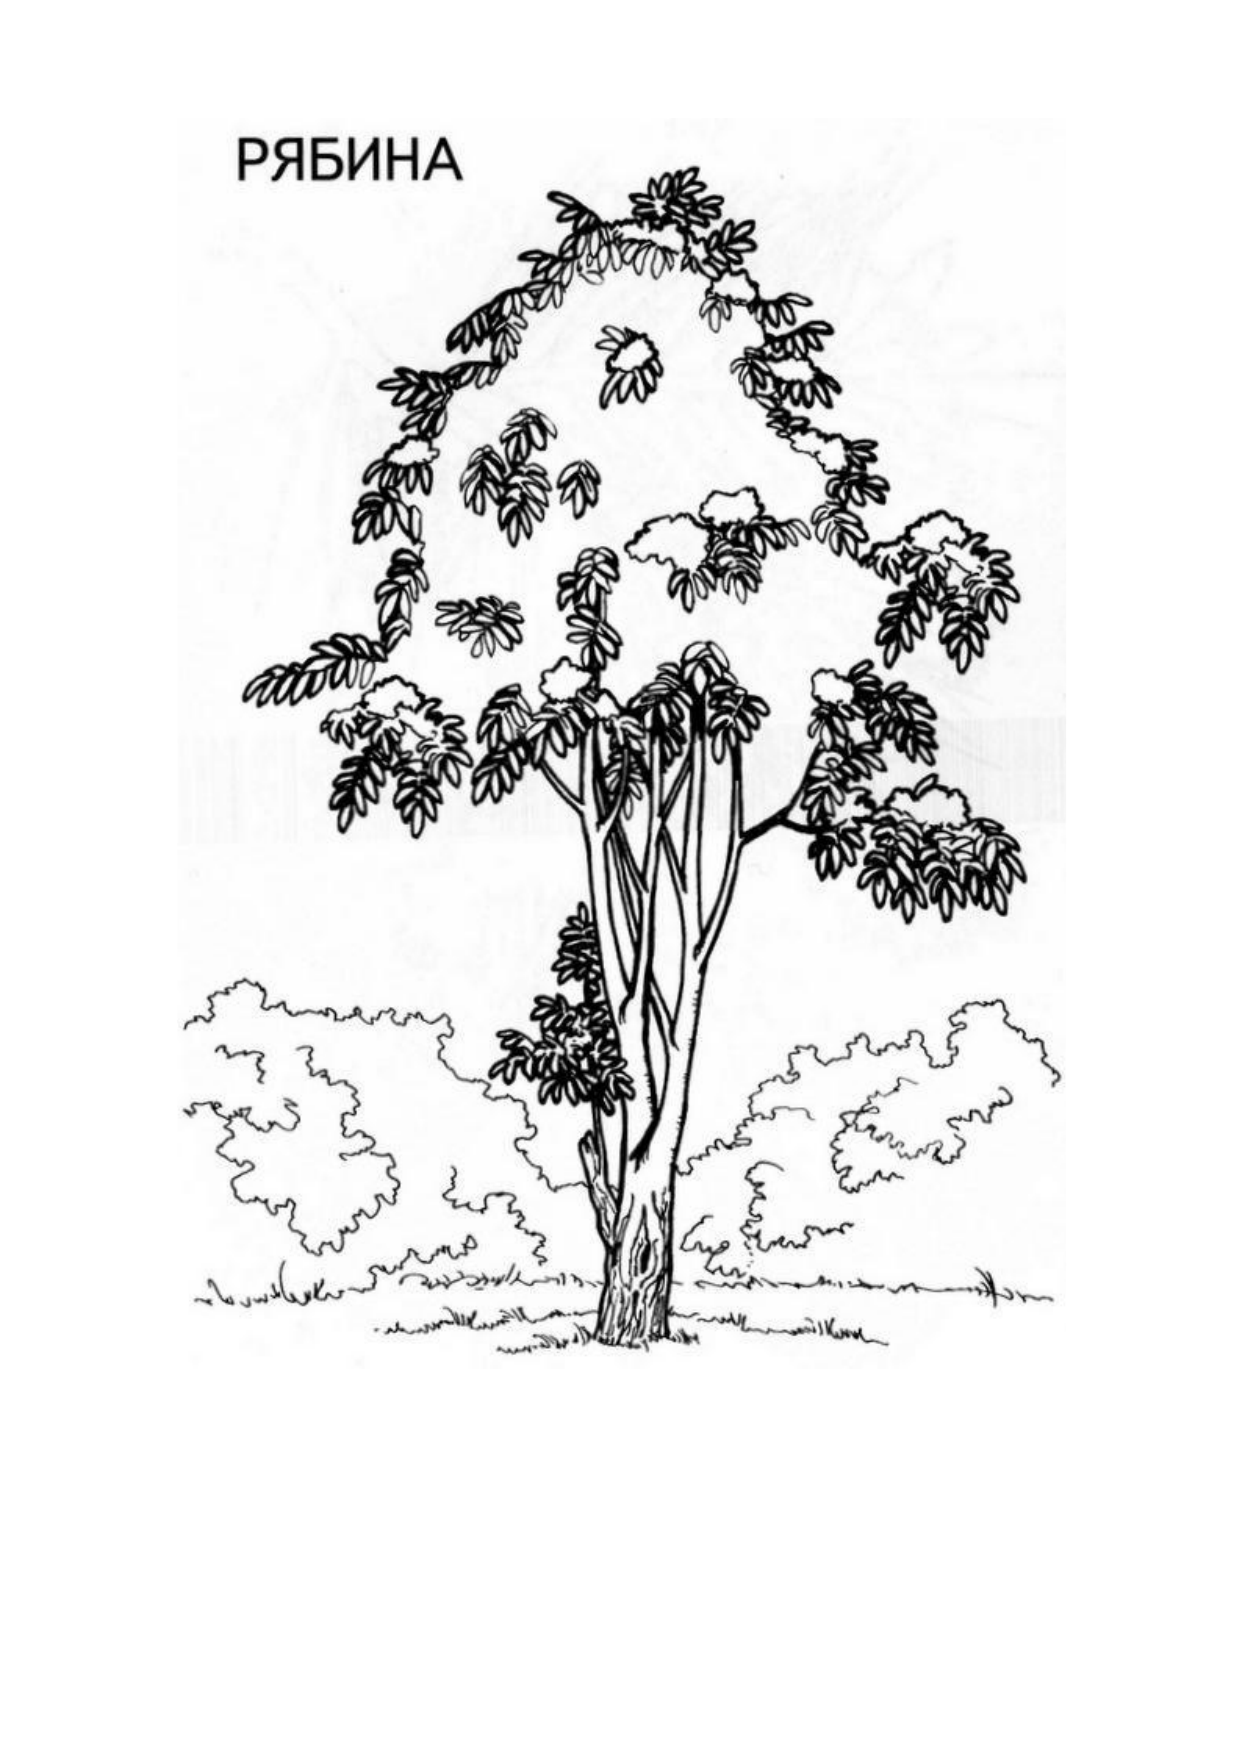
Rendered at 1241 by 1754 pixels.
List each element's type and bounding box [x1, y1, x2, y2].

picture [177, 118, 1067, 1369]
